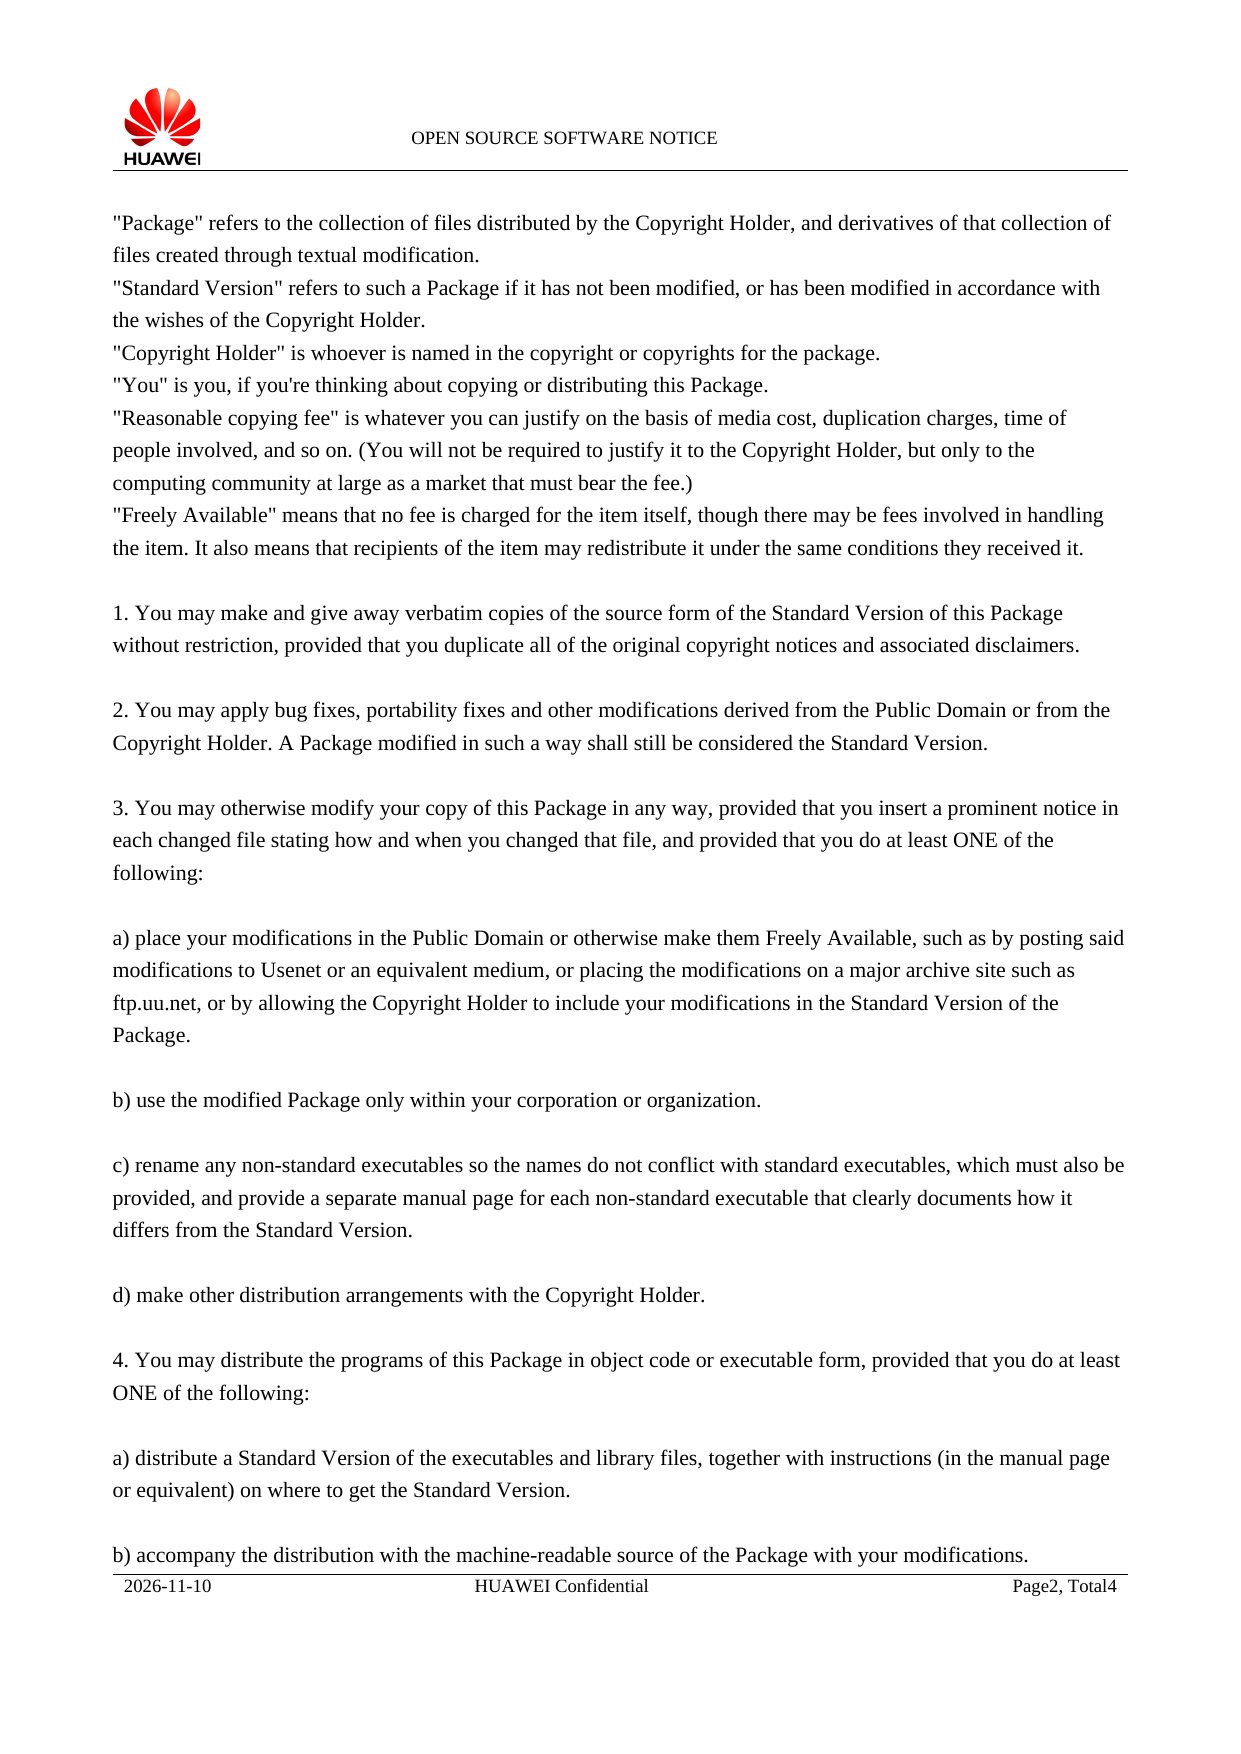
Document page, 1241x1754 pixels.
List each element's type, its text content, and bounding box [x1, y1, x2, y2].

picture [124, 88, 201, 165]
